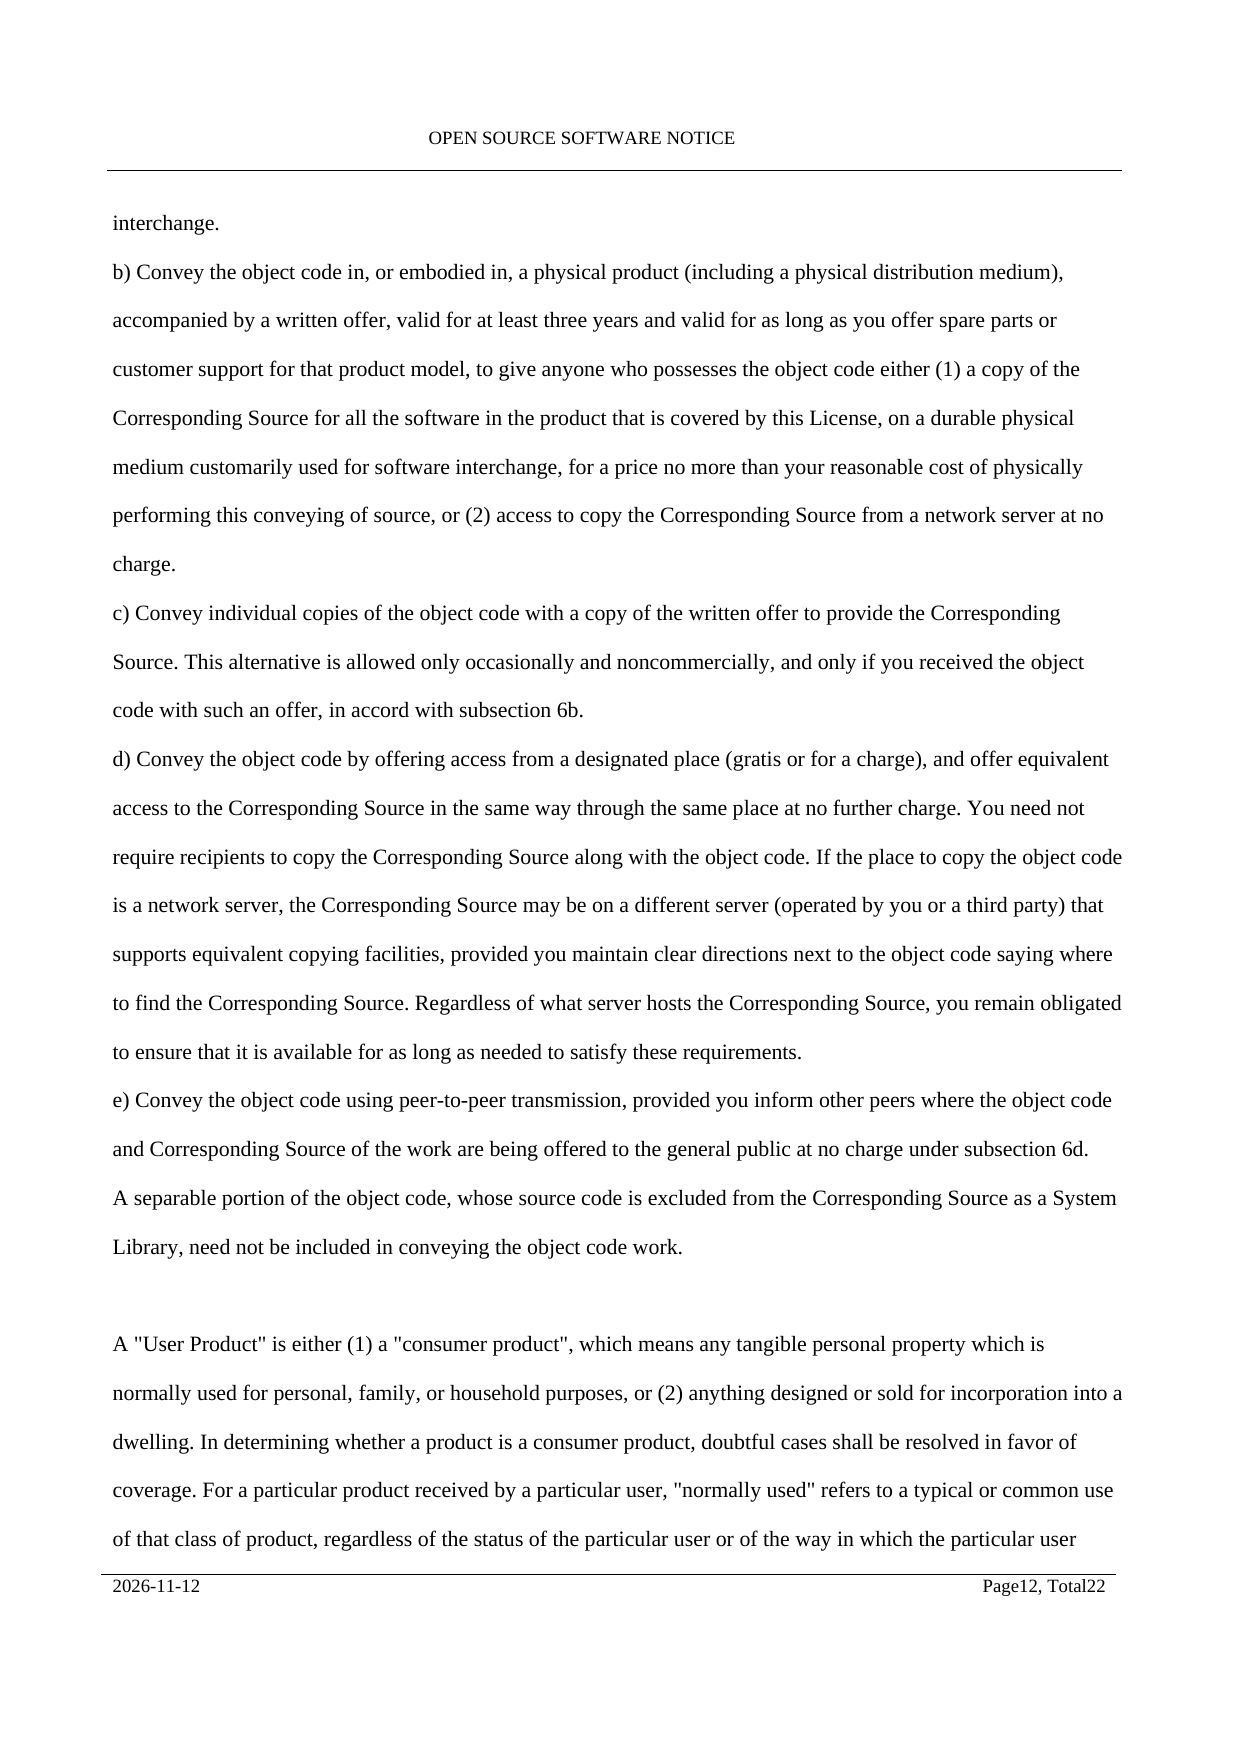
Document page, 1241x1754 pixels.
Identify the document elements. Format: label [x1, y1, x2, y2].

text [112, 206, 1128, 1555]
